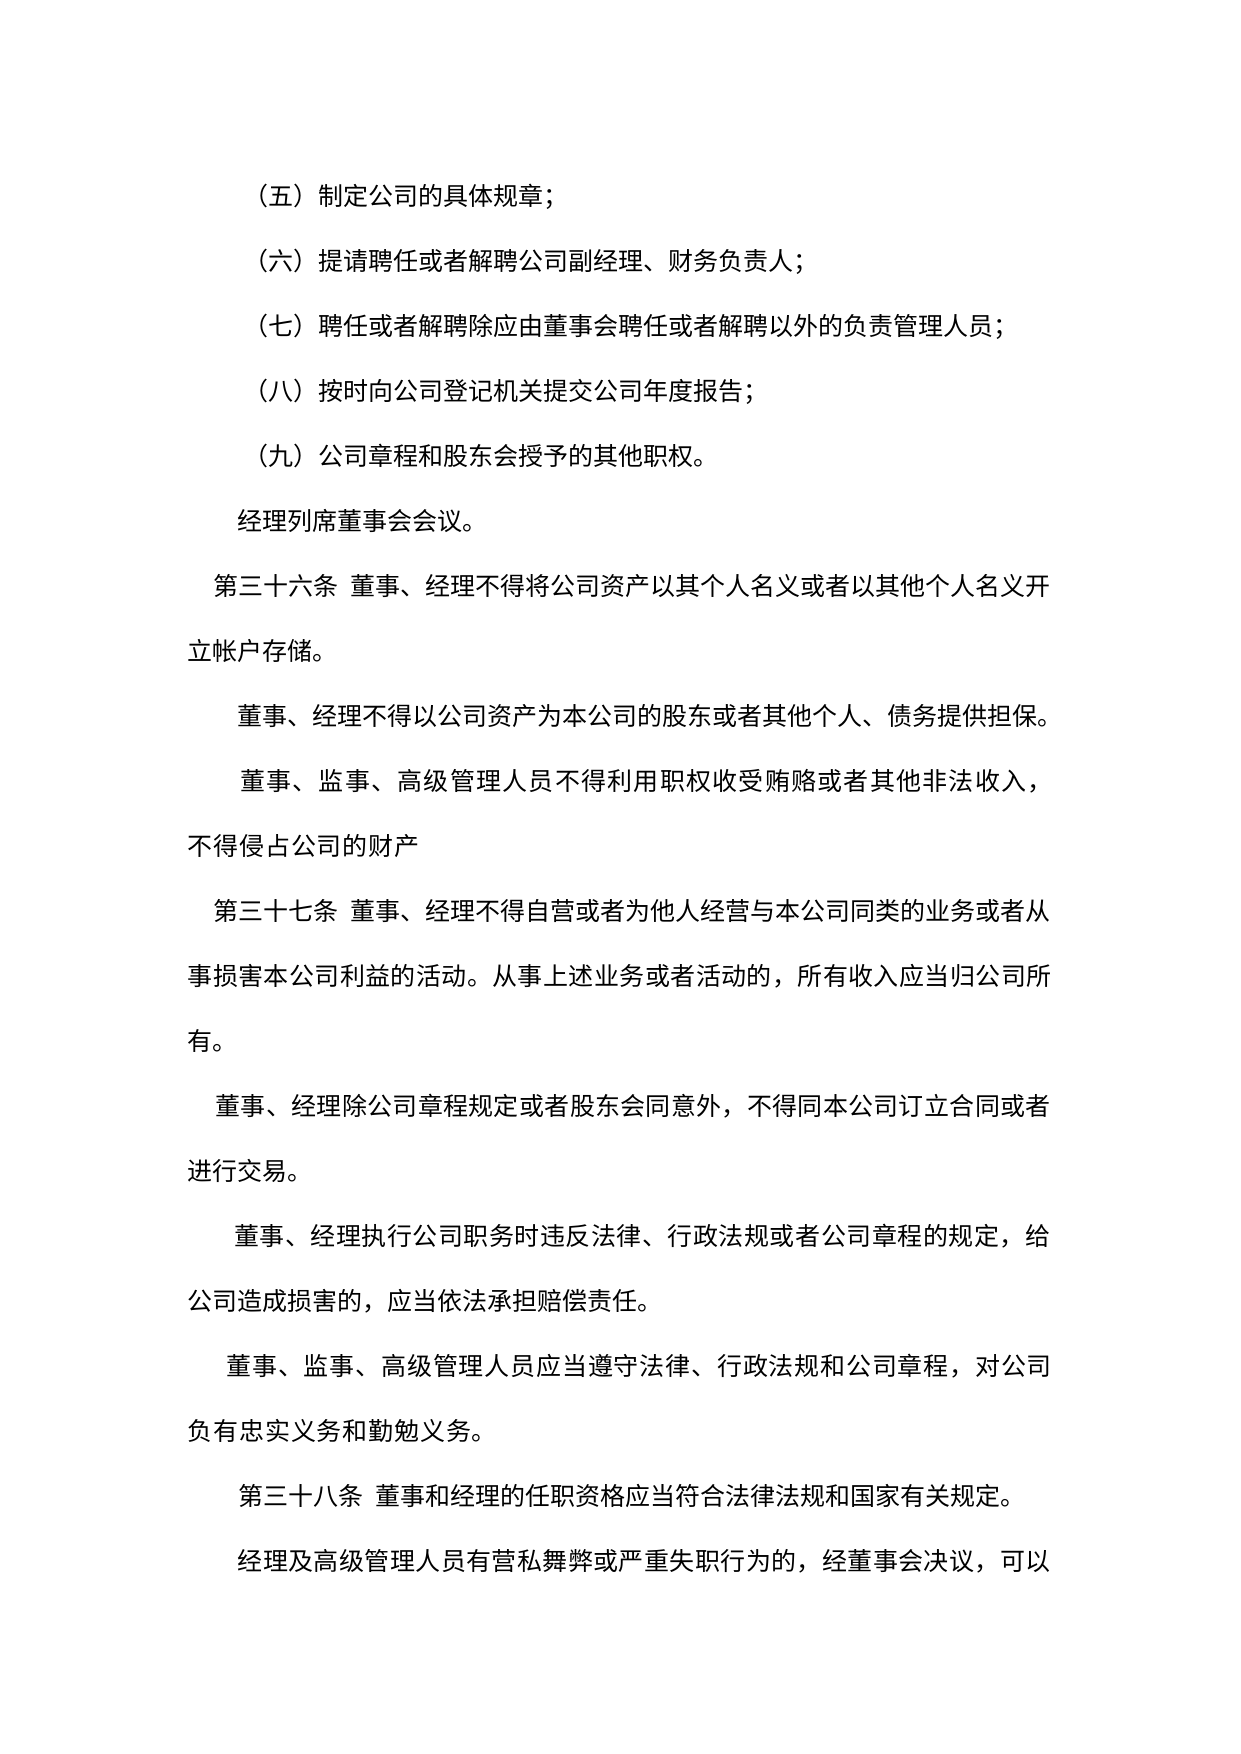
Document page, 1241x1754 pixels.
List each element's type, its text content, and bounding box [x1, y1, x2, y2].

text 第三十七条 董事、经理不得自营或者为他人经营与本公司同类的业务或者从事损害本公司利益的活动。从事上述业务或者活动的，所有收入应当归公司所有。 [187, 877, 1053, 1072]
text 董事、经理执行公司职务时违反法律、行政法规或者公司章程的规定，给公司造成损害的，应当依法承担赔偿责任。 [187, 1202, 1053, 1332]
text 董事、经理不得以公司资产为本公司的股东或者其他个人、债务提供担保。 董事、监事、高级管理人员不得利用职权收受贿赂或者其他非法收入，不得侵占公司的财产 [187, 682, 1053, 877]
text （六）提请聘任或者解聘公司副经理、财务负责人； [187, 227, 1053, 292]
text 董事、经理除公司章程规定或者股东会同意外，不得同本公司订立合同或者进行交易。 [187, 1072, 1053, 1202]
text （七）聘任或者解聘除应由董事会聘任或者解聘以外的负责管理人员； [187, 292, 1053, 357]
text 董事、监事、高级管理人员应当遵守法律、行政法规和公司章程，对公司负有忠实义务和勤勉义务。 [187, 1332, 1053, 1462]
text （五）制定公司的具体规章； [187, 162, 1053, 227]
text （八）按时向公司登记机关提交公司年度报告； [187, 357, 1053, 422]
text 第三十六条 董事、经理不得将公司资产以其个人名义或者以其他个人名义开立帐户存储。 [187, 552, 1053, 682]
text （九）公司章程和股东会授予的其他职权。 [244, 422, 1053, 487]
text 第三十八条 董事和经理的任职资格应当符合法律法规和国家有关规定。 [187, 1462, 1053, 1527]
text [187, 1527, 1053, 1592]
text 经理列席董事会会议。 [187, 487, 1053, 552]
